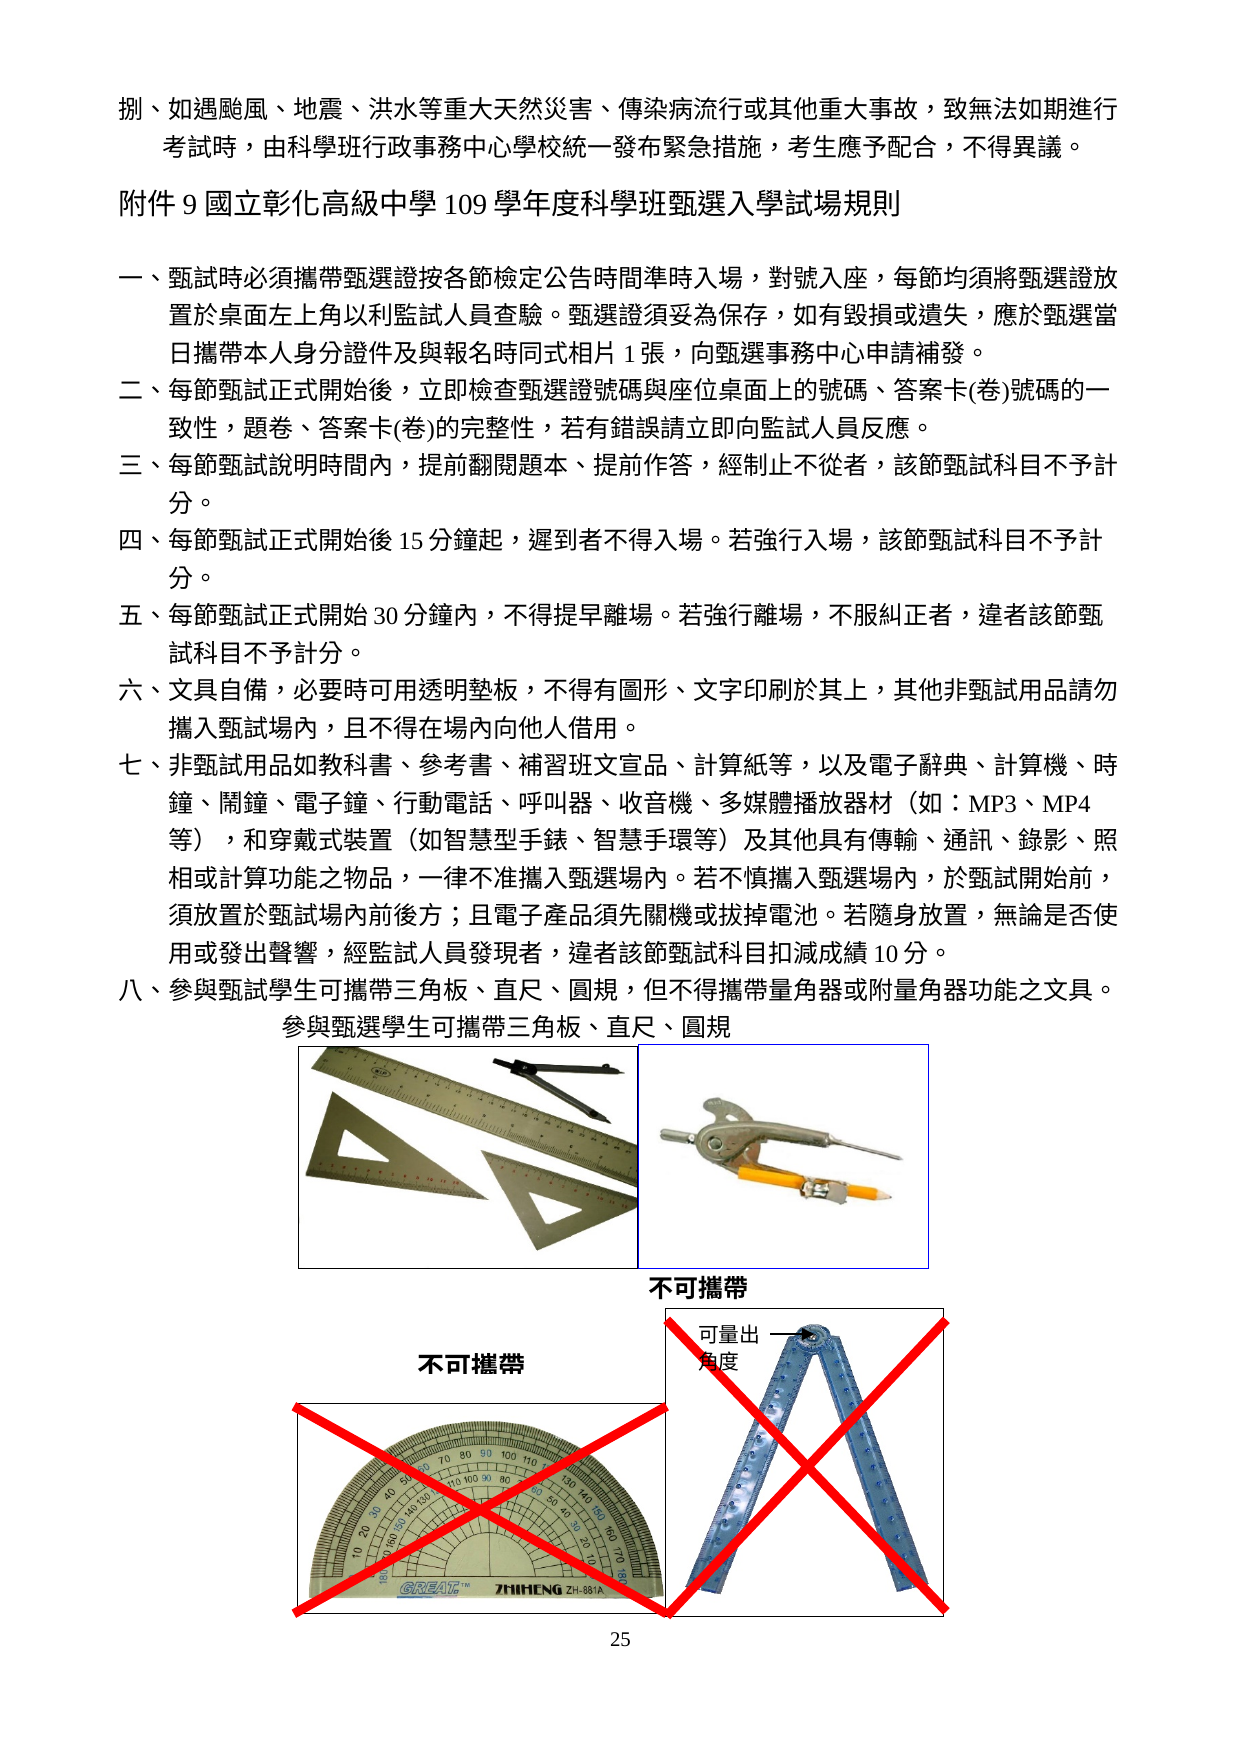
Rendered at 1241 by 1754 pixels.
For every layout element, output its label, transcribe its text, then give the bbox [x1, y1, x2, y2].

picture [639, 1045, 928, 1268]
picture [666, 1309, 943, 1459]
picture [307, 1516, 653, 1613]
text 參與甄選學生可攜帶三角板、直尺、圓規 [118, 1008, 1109, 1044]
picture [299, 1047, 637, 1268]
picture [298, 1415, 468, 1605]
text 捌、如遇颱風、地震、洪水等重大天然災害、傳染病流行或其他重大事故，致無法如期進行考試時，由科學班行政事務中心學校統一發布緊急措施，考生應予配合，不得異議。 [118, 89, 1122, 164]
picture [302, 1404, 659, 1504]
text 三、每節甄試說明時間內，提前翻閱題本、提前作答，經制止不從者，該節甄試科目不予計分。 [118, 445, 1122, 520]
text 六、文具自備，必要時可用透明墊板，不得有圖形、文字印刷於其上，其他非甄試用品請勿攜入甄試場內，且不得在場內向他人借用。 [118, 670, 1122, 745]
text 七、非甄試用品如教科書、參考書、補習班文宣品、計算紙等，以及電子辭典、計算機、時鐘、鬧鐘、電子鐘、行動電話、呼叫器、收音機、多媒體播放器材（如：MP3、MP4等），和穿戴式裝置（如智慧型手錶、智慧手環等）及其他具有傳輸、通訊、錄影、照相或計算功能之物品，一律不准攜入甄選場內。若不慎攜入甄選場內，於甄試開始前，須放置於甄試場內前後方；且電子產品須先關機或拔掉電池。若隨身放置，無論是否使用或發出聲響，經監試人員發現者，違者該節甄試科目扣減成績10分。 [118, 745, 1122, 970]
picture [492, 1414, 665, 1606]
text 四、每節甄試正式開始後15分鐘起，遲到者不得入場。若強行入場，該節甄試科目不予計分。 [118, 520, 1122, 595]
picture [815, 1332, 943, 1600]
text 八、參與甄試學生可攜帶三角板、直尺、圓規，但不得攜帶量角器或附量角器功能之文具。 [118, 970, 1122, 1008]
picture [675, 1475, 943, 1616]
text 一、甄試時必須攜帶甄選證按各節檢定公告時間準時入場，對號入座，每節均須將甄選證放置於桌面左上角以利監試人員查驗。甄選證須妥為保存，如有毀損或遺失，應於甄選當日攜帶本人身分證件及與報名時同式相片1張，向甄選事務中心申請補發。 [118, 258, 1122, 370]
picture [666, 1327, 800, 1608]
text 五、每節甄試正式開始30分鐘內，不得提早離場。若強行離場，不服糾正者，違者該節甄試科目不予計分。 [118, 595, 1122, 670]
text 二、每節甄試正式開始後，立即檢查甄選證號碼與座位桌面上的號碼、答案卡(卷)號碼的一致性，題卷、答案卡(卷)的完整性，若有錯誤請立即向監試人員反應。 [118, 370, 1122, 445]
text 附件9 國立彰化高級中學109學年度科學班甄選入學試場規則 [118, 164, 1122, 239]
text 不可攜帶 [118, 1269, 1109, 1305]
